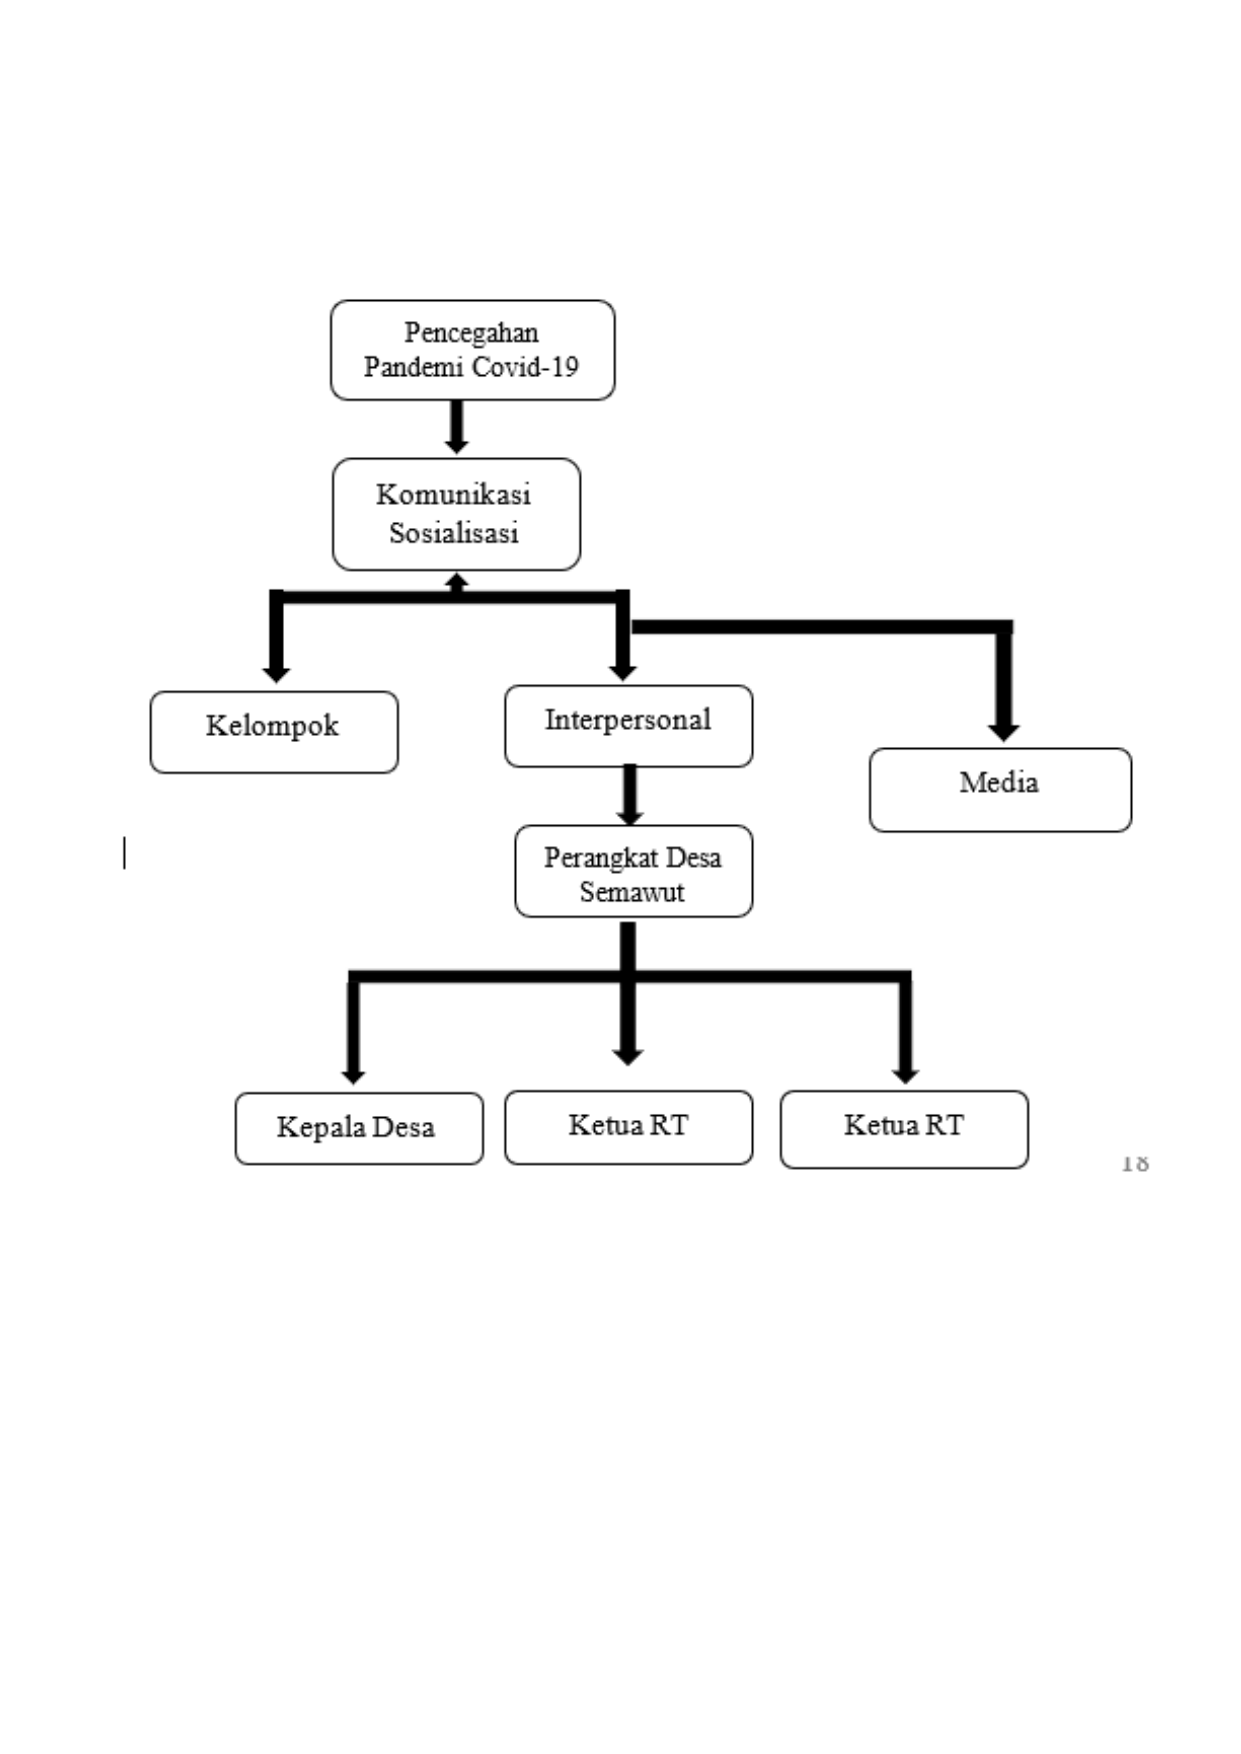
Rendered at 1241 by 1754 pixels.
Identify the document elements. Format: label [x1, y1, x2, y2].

picture [112, 272, 1173, 1194]
